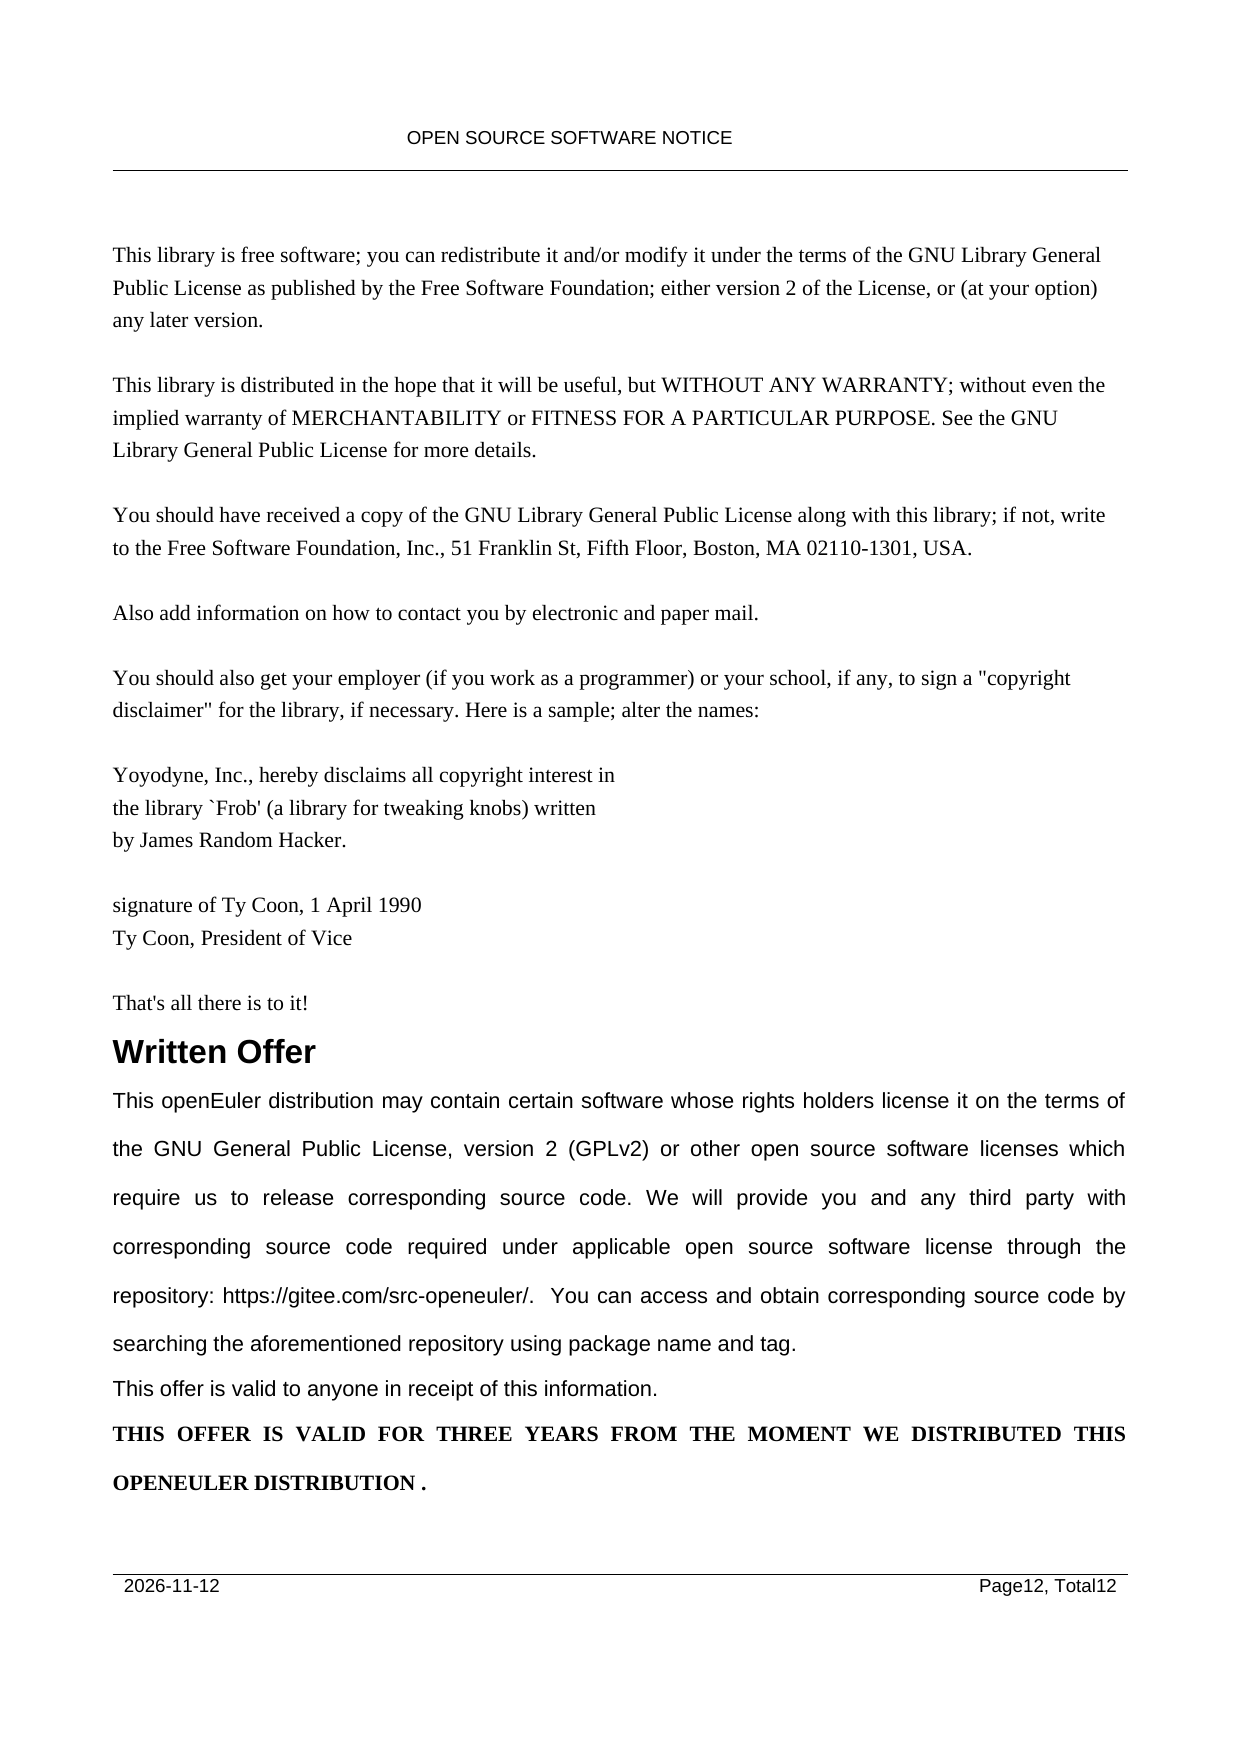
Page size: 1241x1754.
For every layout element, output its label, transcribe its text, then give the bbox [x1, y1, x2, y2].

text Written Offer [112, 1019, 1128, 1084]
text This openEuler distribution may contain certain software whose rights holders license it on the terms of the GNU General Public License, version 2 (GPLv2) or other open source software licenses which require us to release corresponding source code. We will provide you and any third party with corresponding source code required under applicable open source software license through the repository: https://gitee.com/src-openeuler/. You can access and obtain corresponding source code by searching the aforementioned repository using package name and tag. [112, 1084, 1128, 1360]
text This offer is valid to anyone in receipt of this information. [112, 1373, 1128, 1405]
text THIS OFFER IS VALID FOR THREE YEARS FROM THE MOMENT WE DISTRIBUTED THIS OPENEULER DISTRIBUTION . [112, 1418, 1128, 1499]
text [112, 206, 1128, 1019]
